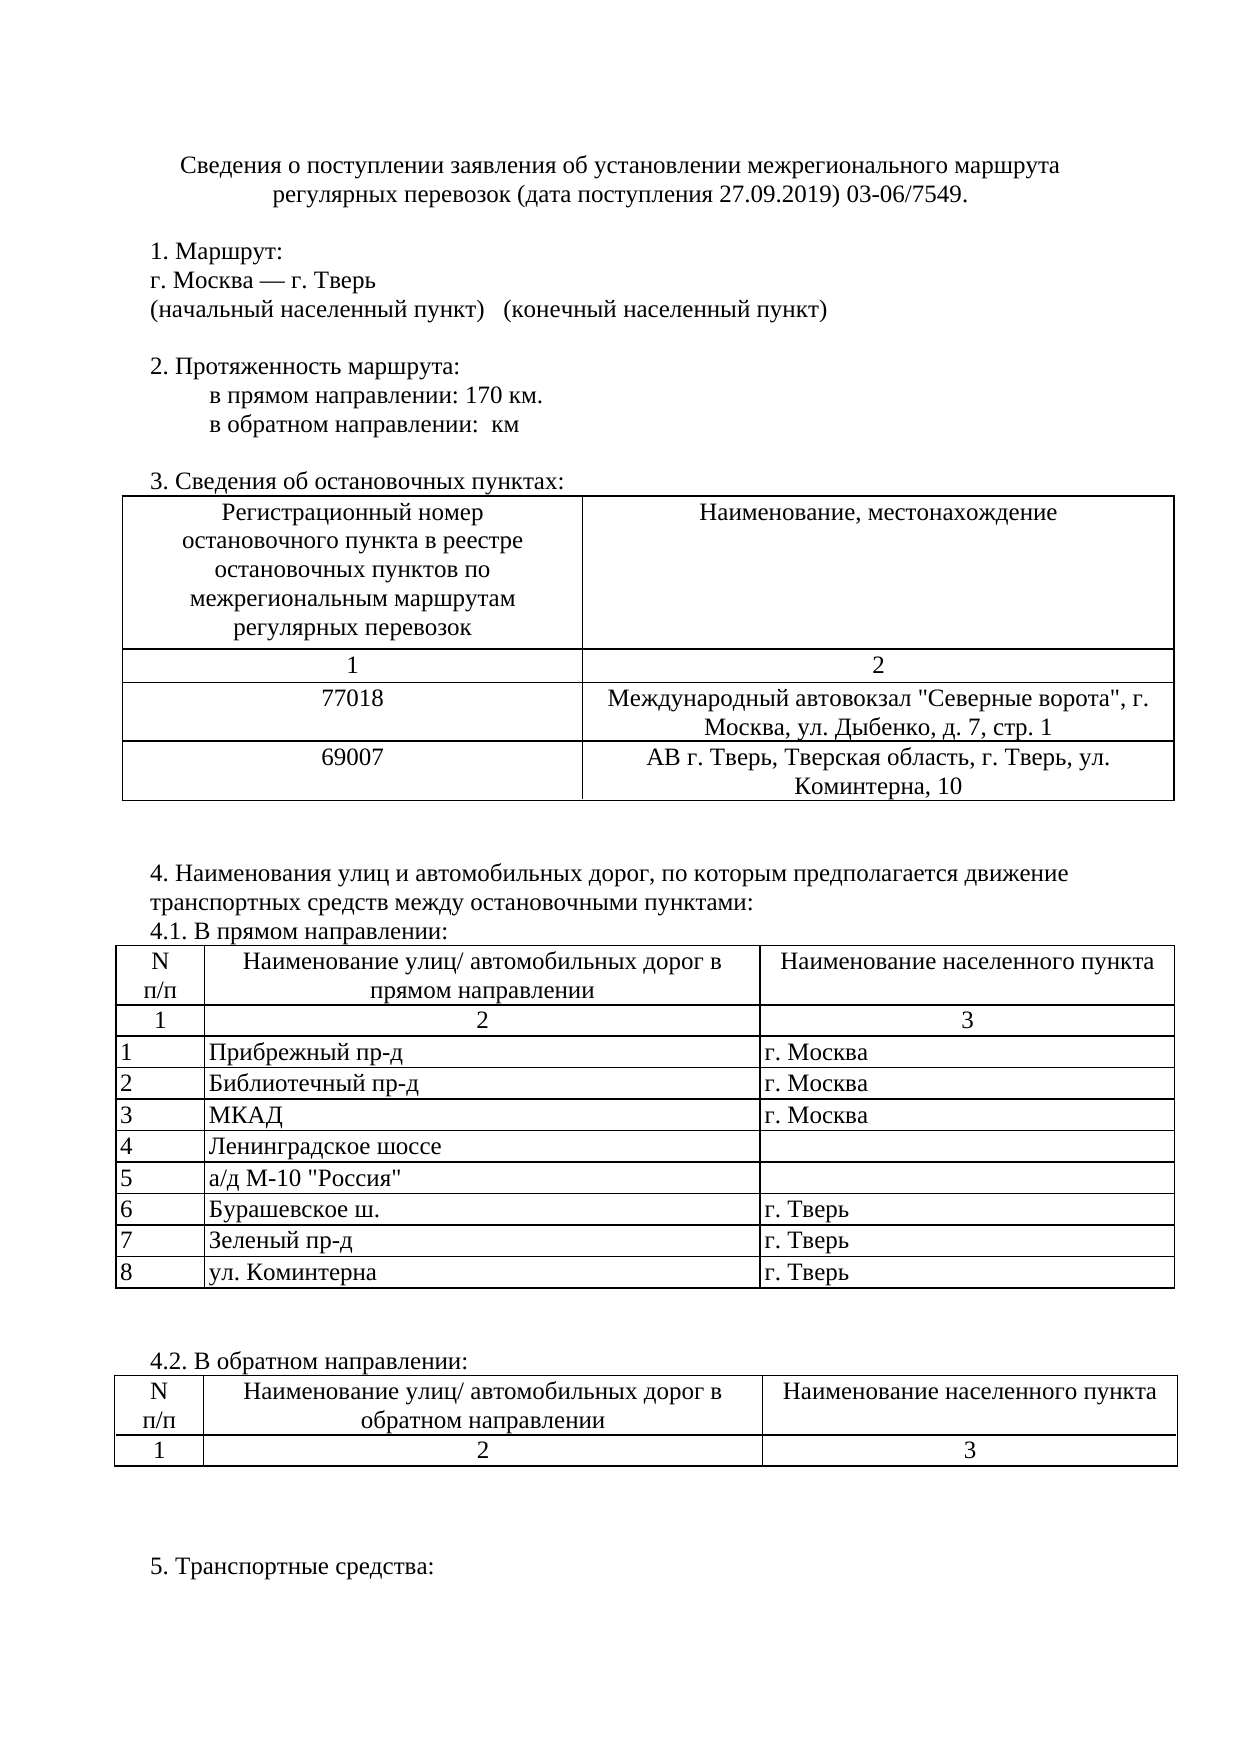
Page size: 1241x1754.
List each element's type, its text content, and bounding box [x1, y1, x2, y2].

table_cell 4 [117, 1131, 204, 1161]
table_cell г. Москва [761, 1068, 1174, 1098]
table_cell [761, 1131, 1174, 1161]
table_header Наименование населенного пункта [761, 946, 1174, 1004]
table_cell Ленинградское шоссе [205, 1131, 759, 1161]
table_cell МКАД [205, 1100, 759, 1130]
table_cell 2 [583, 650, 1173, 681]
text 1. Маршрут: [150, 236, 1090, 265]
text 2. Протяженность маршрута: [150, 351, 1090, 380]
table_cell Прибрежный пр-д [205, 1037, 759, 1067]
text Сведения о поступлении заявления об установлении межрегионального маршрута регулярных перевозок (дата поступления 27.09.2019) 03-06/7549. [150, 150, 1090, 207]
text г. Москва — г. Тверь [150, 265, 1090, 294]
table_cell 1 [117, 1006, 204, 1035]
table_cell ул. Коминтерна [205, 1257, 759, 1287]
table_header Наименование, местонахождение [583, 497, 1173, 648]
table_cell 8 [117, 1257, 204, 1287]
table_cell 1 [115, 1435, 203, 1465]
table_cell 3 [763, 1434, 1177, 1465]
text (начальный населенный пункт) (конечный населенный пункт) [150, 294, 1090, 322]
table_cell 2 [117, 1068, 204, 1098]
table_cell Зеленый пр-д [205, 1226, 759, 1256]
table_cell а/д М-10 "Россия" [205, 1163, 759, 1193]
table_cell АВ г. Тверь, Тверская область, г. Тверь, ул. Коминтерна, 10 [583, 742, 1173, 799]
table_cell 77018 [123, 683, 582, 740]
text 5. Транспортные средства: [150, 1551, 1090, 1579]
text в прямом направлении: 170 км. [150, 380, 1090, 409]
text 3. Сведения об остановочных пунктах: [150, 466, 1090, 495]
text в обратном направлении: км [150, 409, 1090, 437]
table_header Регистрационный номер остановочного пункта в реестре остановочных пунктов по межрегиональным маршрутам регулярных перевозок [123, 497, 582, 648]
text 4.2. В обратном направлении: [150, 1346, 1090, 1375]
table_cell г. Тверь [761, 1226, 1174, 1256]
table_header N п/п [117, 946, 204, 1004]
table_cell г. Тверь [761, 1194, 1174, 1224]
text 4. Наименования улиц и автомобильных дорог, по которым предполагается движение транспортных средств между остановочными пунктами: [150, 858, 1090, 916]
table_header Наименование улиц/ автомобильных дорог в прямом направлении [205, 946, 759, 1004]
table_cell г. Тверь [761, 1257, 1174, 1287]
table_cell 2 [204, 1436, 762, 1465]
table_cell Международный автовокзал "Северные ворота", г. Москва, ул. Дыбенко, д. 7, стр. 1 [583, 683, 1173, 740]
table_cell 6 [117, 1194, 204, 1224]
table_cell 1 [117, 1037, 204, 1067]
table_cell Библиотечный пр-д [205, 1068, 759, 1098]
table_header Наименование улиц/ автомобильных дорог в обратном направлении [204, 1376, 762, 1434]
table_cell 7 [117, 1226, 204, 1256]
table_cell г. Москва [761, 1100, 1174, 1130]
table_cell 1 [123, 650, 582, 681]
table_cell 2 [205, 1006, 759, 1035]
table_cell [761, 1163, 1174, 1193]
table_cell 3 [117, 1100, 204, 1130]
table_header Наименование населенного пункта [763, 1376, 1177, 1434]
table_header N п/п [115, 1376, 203, 1434]
table_cell 3 [761, 1006, 1174, 1035]
text 4.1. В прямом направлении: [150, 916, 1090, 945]
table_cell 69007 [123, 742, 582, 799]
table_cell Бурашевское ш. [205, 1194, 759, 1224]
table_cell 5 [117, 1163, 204, 1193]
table_cell г. Москва [761, 1037, 1174, 1067]
